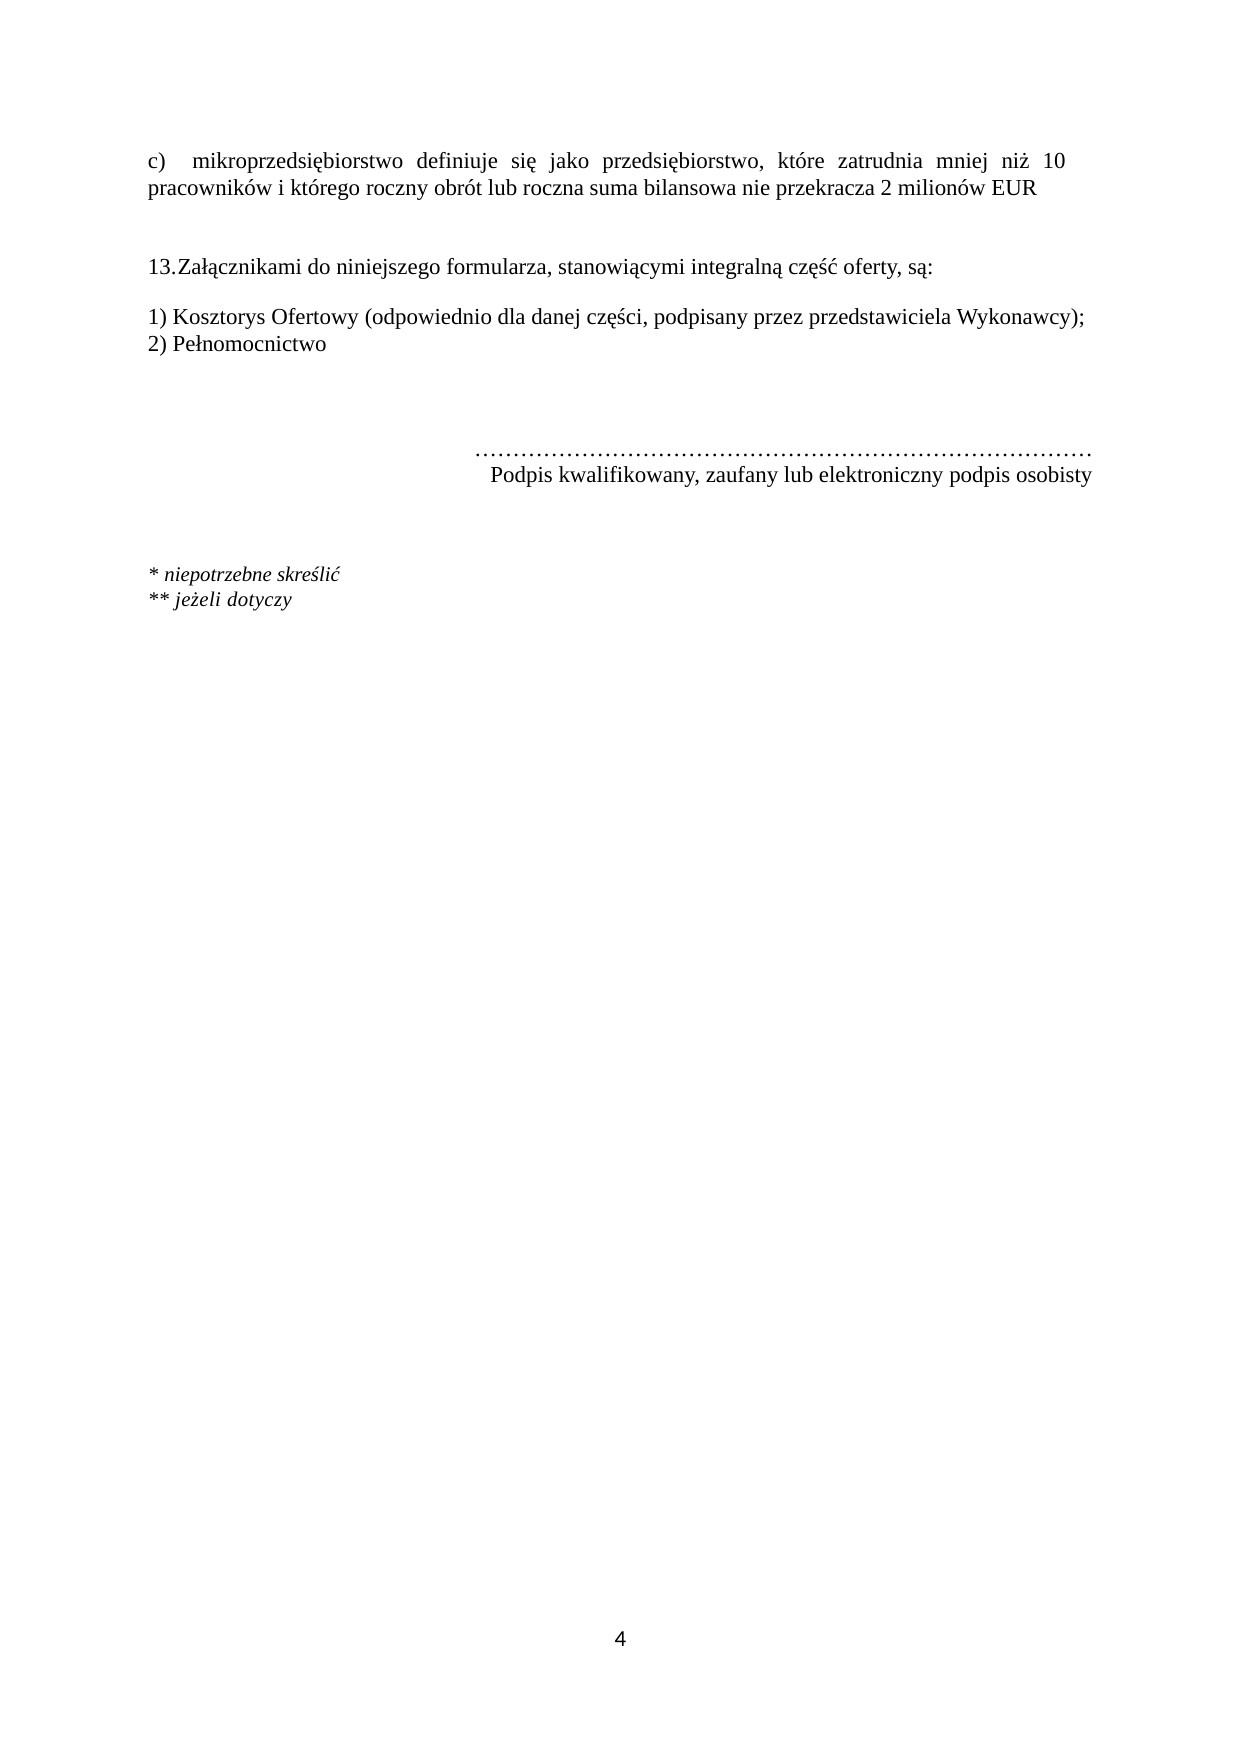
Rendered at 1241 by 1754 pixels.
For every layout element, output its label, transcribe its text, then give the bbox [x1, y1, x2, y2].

text Podpis kwalifikowany, zaufany lub elektroniczny podpis osobisty [148, 462, 1093, 488]
text 2) Pełnomocnictwo [148, 330, 1093, 356]
text 1) Kosztorys Ofertowy (odpowiednio dla danej części, podpisany przez przedstawiciela Wykonawcy); [148, 303, 1093, 330]
list mikroprzedsiębiorstwo definiuje się jako przedsiębiorstwo, które zatrudnia mniej niż 10 pracowników i którego roczny obrót lub roczna suma bilansowa nie przekracza 2 milionów EUR [148, 148, 1067, 200]
list Załącznikami do niniejszego formularza, stanowiącymi integralną część oferty, są: [148, 253, 1093, 279]
text ** jeżeli dotyczy [148, 586, 1093, 611]
text * niepotrzebne skreślić [148, 562, 1093, 586]
text ……………………………………………………………………… [148, 435, 1093, 462]
